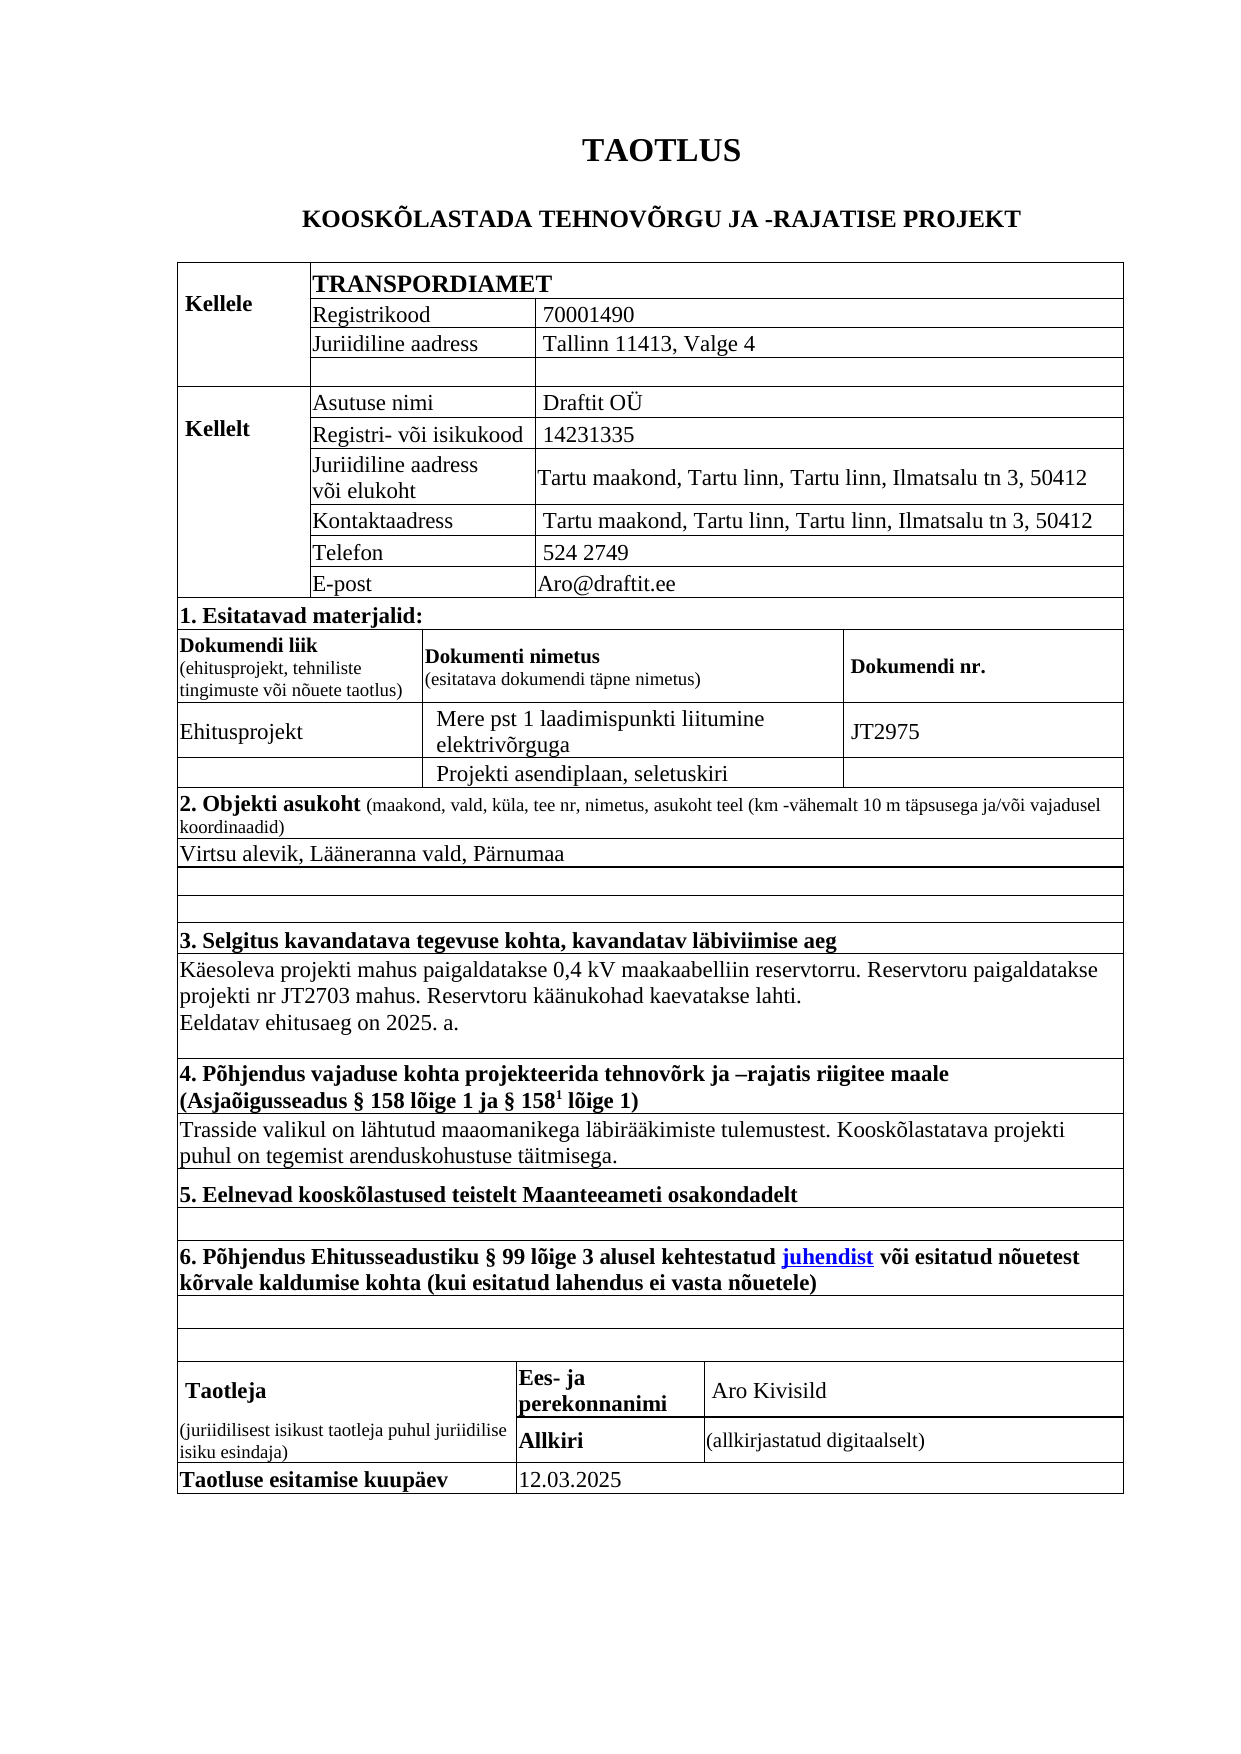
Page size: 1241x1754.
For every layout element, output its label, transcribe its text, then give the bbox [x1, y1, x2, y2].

table_cell Aro Kivisild [705, 1362, 1123, 1416]
table_cell Juriidiline aadress [311, 328, 535, 357]
text TAOTLUS [177, 130, 1146, 168]
table_cell [1042, 758, 1123, 787]
table_cell Tartu maakond, Tartu linn, Tartu linn, Ilmatsalu tn 3, 50412 [536, 505, 1123, 535]
table_cell Dokumendi liik (ehitusprojekt, tehniliste tingimuste või nõuete taotlus) [178, 630, 422, 702]
table_cell Aro@draftit.ee [536, 567, 1123, 597]
table_cell [1042, 703, 1123, 757]
table_cell Draftit OÜ [536, 387, 1123, 417]
table_cell [178, 1296, 1123, 1328]
table_cell Dokumenti nimetus (esitatava dokumendi täpne nimetus) [423, 630, 843, 702]
table_cell Taotleja [178, 1362, 516, 1416]
table_cell 2. Objekti asukoht (maakond, vald, küla, tee nr, nimetus, asukoht teel (km -vähemalt 10 m täpsusega ja/või vajadusel koordinaadid) [178, 788, 1123, 837]
table_cell 1. Esitatavad materjalid: [178, 598, 1123, 628]
table_cell Tartu maakond, Tartu linn, Tartu linn, Ilmatsalu tn 3, 50412 [536, 449, 1123, 503]
table_cell Juriidiline aadress või elukoht [311, 449, 535, 503]
table_cell 3. Selgitus kavandatava tegevuse kohta, kavandatav läbiviimise aeg [178, 923, 1123, 953]
table_cell E-post [311, 567, 535, 597]
table_cell Dokumendi nr. [844, 630, 1036, 702]
table_cell Mere pst 1 laadimispunkti liitumine elektrivõrguga [423, 703, 843, 757]
table_cell Ehitusprojekt [178, 703, 422, 757]
text KOOSKÕLASTADA TEHNOVÕRGU JA -RAJATISE PROJEKT [177, 204, 1146, 233]
table_cell [1042, 630, 1123, 702]
table_cell [536, 358, 1123, 386]
table_cell Telefon [311, 536, 535, 566]
table_cell [844, 758, 1036, 787]
table_cell 14231335 [536, 418, 1123, 448]
table_cell Virtsu alevik, Lääneranna vald, Pärnumaa [178, 839, 1123, 866]
table_cell Allkiri [517, 1418, 704, 1462]
table_cell Kellelt [178, 387, 310, 597]
table_cell [1036, 630, 1042, 702]
table_cell Taotluse esitamise kuupäev [178, 1463, 516, 1493]
table_header Kellele [178, 263, 310, 386]
table_cell JT2975 [844, 703, 1036, 757]
table_cell 4. Põhjendus vajaduse kohta projekteerida tehnovõrk ja –rajatis riigitee maale (Asjaõigusseadus § 158 lõige 1 ja § 1581 lõige 1) [178, 1059, 1123, 1113]
table_header TRANSPORDIAMET [311, 263, 1123, 297]
table_cell Projekti asendiplaan, seletuskiri [423, 758, 843, 787]
table_cell 6. Põhjendus Ehitusseadustiku § 99 lõige 3 alusel kehtestatud juhendist või esitatud nõuetest kõrvale kaldumise kohta (kui esitatud lahendus ei vasta nõuetele) [178, 1241, 1123, 1295]
table_cell Käesoleva projekti mahus paigaldatakse 0,4 kV maakaabelliin reservtorru. Reservtoru paigaldatakse projekti nr JT2703 mahus. Reservtoru käänukohad kaevatakse lahti. Eeldatav ehitusaeg on 2025. a. [178, 954, 1123, 1058]
table_cell (allkirjastatud digitaalselt) [705, 1418, 1123, 1462]
table_cell [178, 1329, 1123, 1361]
table_cell 70001490 [536, 299, 1123, 327]
table_cell Asutuse nimi [311, 387, 535, 417]
table_cell [178, 1208, 1123, 1240]
table_cell Tallinn 11413, Valge 4 [536, 328, 1123, 357]
table_cell [178, 868, 1123, 895]
table_cell Trasside valikul on lähtutud maaomanikega läbirääkimiste tulemustest. Kooskõlastatava projekti puhul on tegemist arenduskohustuse täitmisega. [178, 1114, 1123, 1168]
table_cell 5. Eelnevad kooskõlastused teistelt Maanteeameti osakondadelt [178, 1169, 1123, 1207]
table_cell [1036, 703, 1042, 757]
table_cell [1036, 758, 1042, 787]
table_cell [178, 896, 1123, 922]
table_cell Ees- ja perekonnanimi [517, 1362, 704, 1416]
table_cell (juriidilisest isikust taotleja puhul juriidilise isiku esindaja) [178, 1416, 516, 1462]
table_cell 524 2749 [536, 536, 1123, 566]
table_cell Registrikood [311, 299, 535, 327]
table_cell [311, 358, 535, 386]
table_cell 12.03.2025 [517, 1463, 1123, 1493]
table_cell [178, 758, 422, 787]
table_cell Kontaktaadress [311, 505, 535, 535]
table_cell Registri- või isikukood [311, 418, 535, 448]
